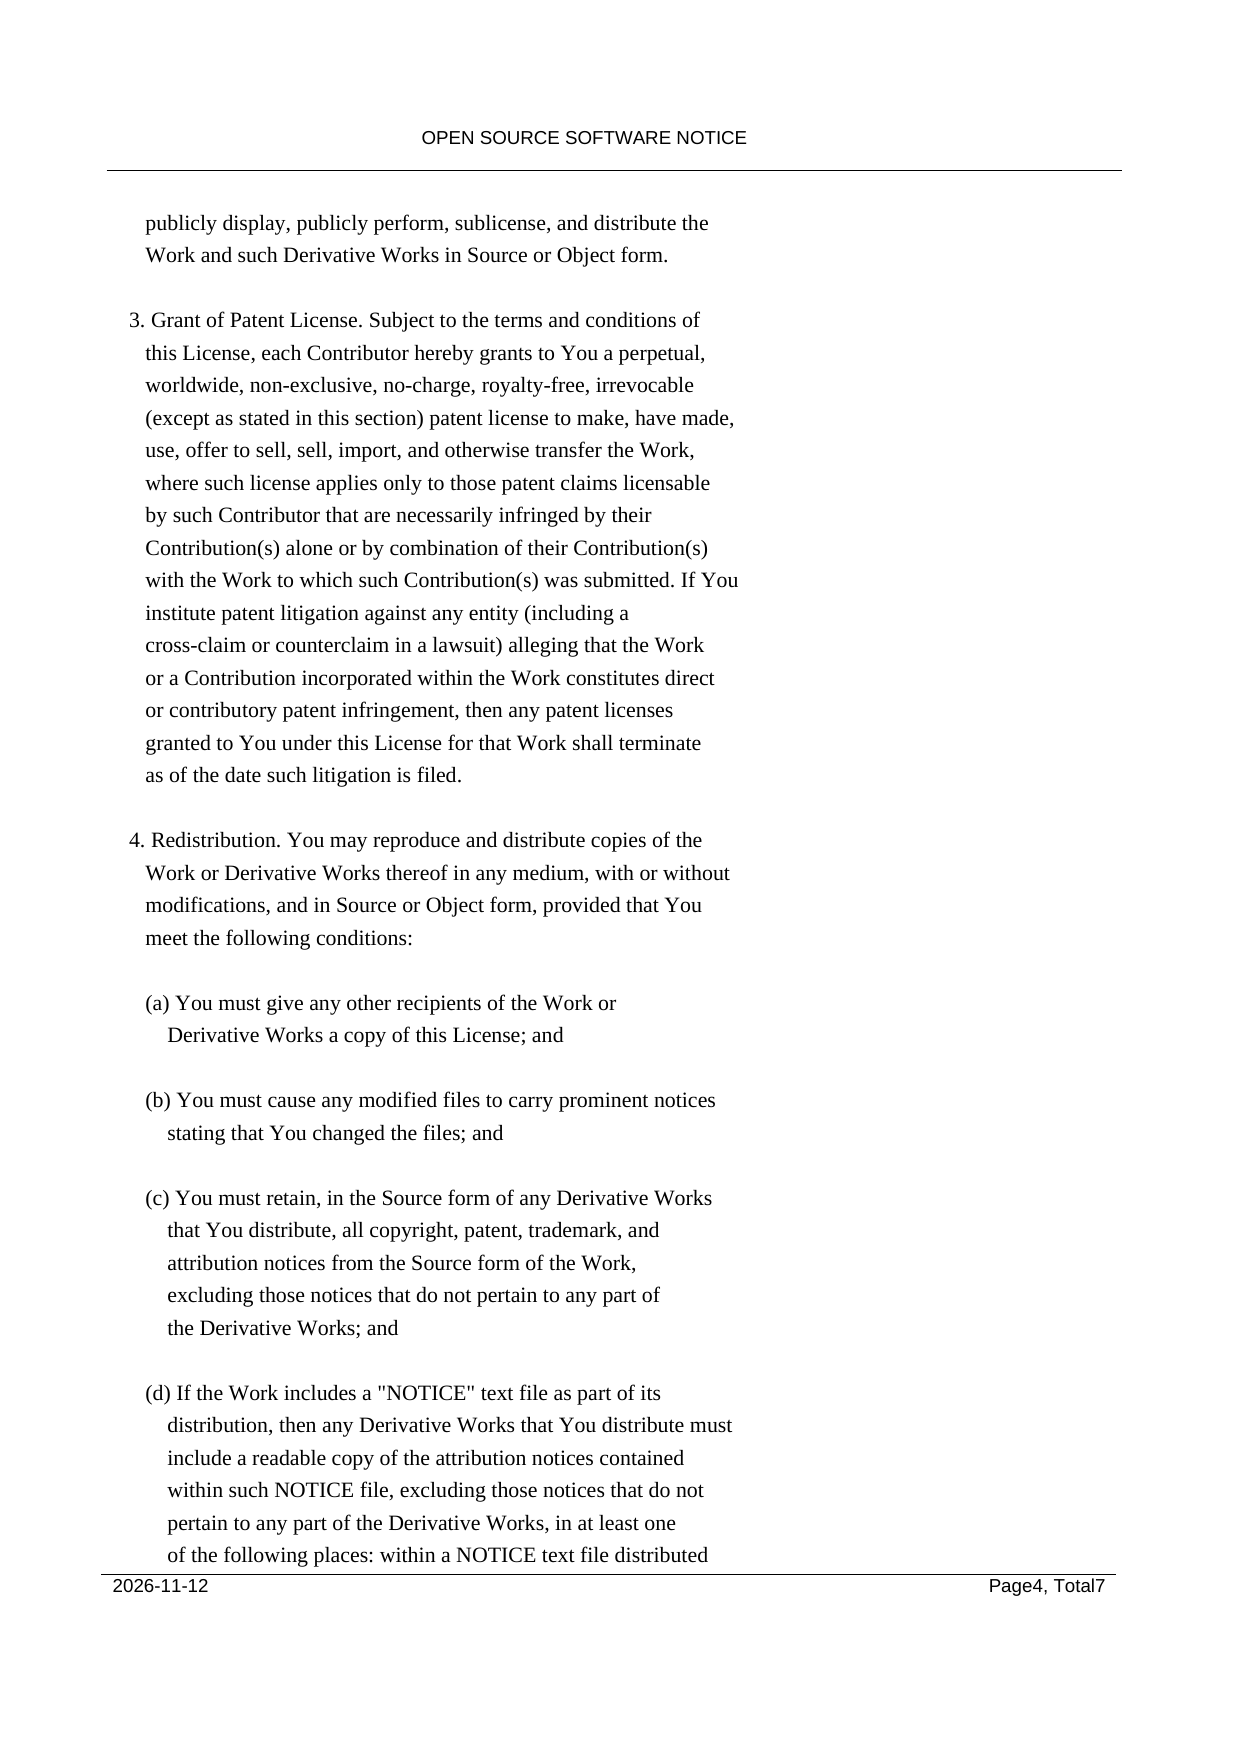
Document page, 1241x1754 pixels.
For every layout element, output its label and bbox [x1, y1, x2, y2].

text [112, 206, 1128, 1571]
